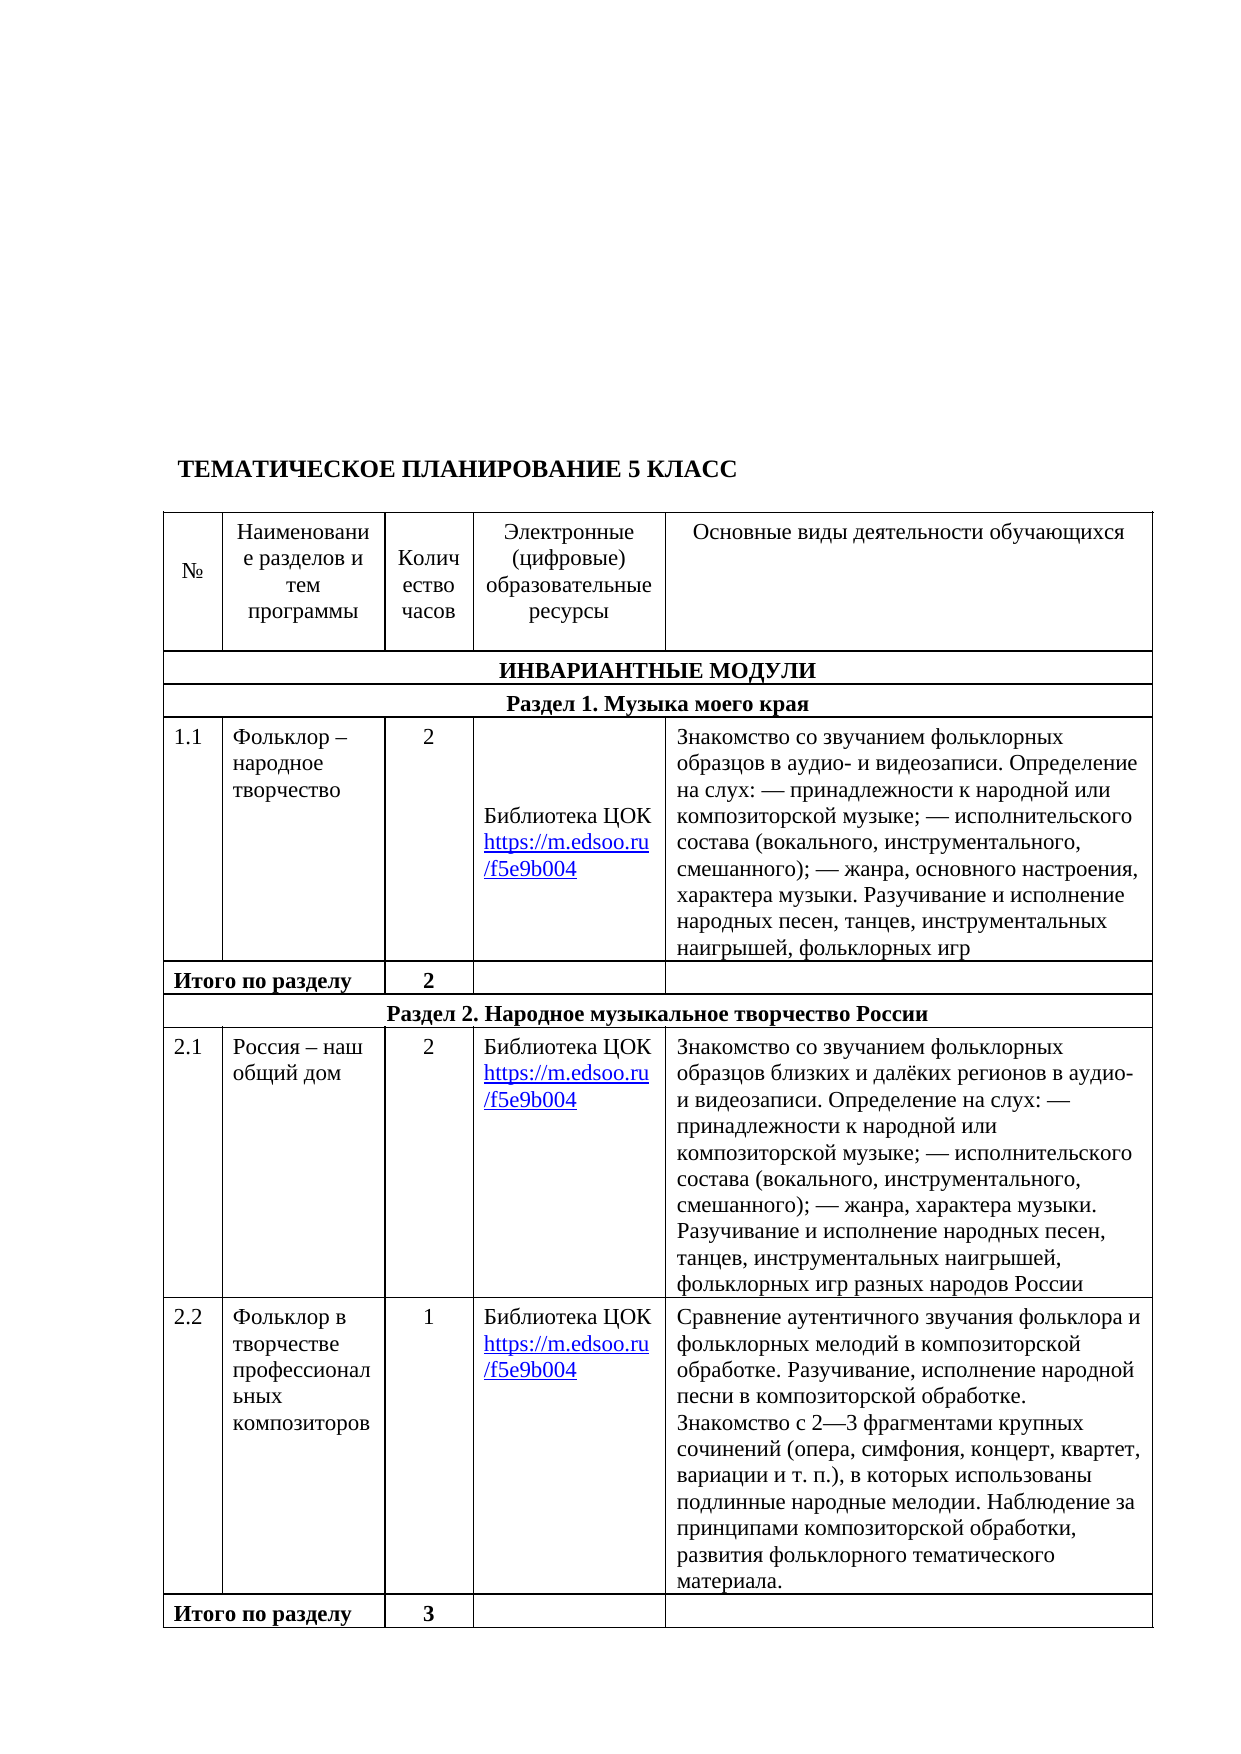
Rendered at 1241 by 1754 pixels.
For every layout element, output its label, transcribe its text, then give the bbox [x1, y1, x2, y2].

table_cell 1.1 [164, 718, 222, 960]
table_cell 3 [386, 1595, 473, 1626]
table_cell 2 [386, 1028, 473, 1297]
table_cell Фольклор в творчестве профессиональных композиторов [223, 1298, 384, 1593]
table_header Наименование разделов и тем программы [223, 513, 384, 650]
table_cell Итого по разделу [164, 1595, 384, 1626]
table_header Основные виды деятельности обучающихся [666, 513, 1152, 650]
table_header Электронные (цифровые) образовательные ресурсы [474, 513, 665, 650]
table_cell 2.1 [164, 1028, 222, 1297]
table_cell [474, 962, 665, 993]
table_cell Раздел 1. Музыка моего края [164, 685, 1152, 716]
text ТЕМАТИЧЕСКОЕ ПЛАНИРОВАНИЕ 5 КЛАСС [177, 454, 1152, 483]
table_cell 2.2 [164, 1298, 222, 1593]
table_cell [474, 1595, 665, 1626]
table_cell Сравнение аутентичного звучания фольклора и фольклорных мелодий в композиторской обработке. Разучивание, исполнение народной песни в композиторской обработке. Знакомство с 2—3 фрагментами крупных сочинений (опера, симфония, концерт, квартет, вариации и т. п.), в которых использованы подлинные народные мелодии. Наблюдение за принципами композиторской обработки, развития фольклорного тематического материала. [666, 1298, 1152, 1593]
table_cell Россия – наш общий дом [223, 1028, 384, 1297]
table_cell 1 [386, 1298, 473, 1593]
table_cell Итого по разделу [164, 962, 384, 993]
table_cell ИНВАРИАНТНЫЕ МОДУЛИ [164, 652, 1152, 683]
table_cell Знакомство со звучанием фольклорных образцов близких и далёких регионов в аудио- и видеозаписи. Определение на слух: — принадлежности к народной или композиторской музыке; — исполнительского состава (вокального, инструментального, смешанного); — жанра, характера музыки. Разучивание и исполнение народных песен, танцев, инструментальных наигрышей, фольклорных игр разных народов России [666, 1028, 1152, 1297]
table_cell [474, 1298, 665, 1593]
table_cell 2 [386, 962, 473, 993]
table_cell [666, 1595, 1152, 1626]
table_cell Раздел 2. Народное музыкальное творчество России [164, 995, 1152, 1026]
table_cell Знакомство со звучанием фольклорных образцов в аудио- и видеозаписи. Определение на слух: — принадлежности к народной или композиторской музыке; — исполнительского состава (вокального, инструментального, смешанного); — жанра, основного настроения, характера музыки. Разучивание и исполнение народных песен, танцев, инструментальных наигрышей, фольклорных игр [666, 718, 1152, 960]
table_cell Фольклор – народное творчество [223, 718, 384, 960]
table_header Количество часов [386, 513, 473, 650]
table_cell [666, 962, 1152, 993]
table_cell Библиотека ЦОК https://m.edsoo.ru/f5e9b004 [474, 1028, 665, 1297]
table_cell Библиотека ЦОК https://m.edsoo.ru/f5e9b004 [474, 718, 665, 960]
table_header № [164, 513, 222, 650]
table_cell 2 [386, 718, 473, 960]
